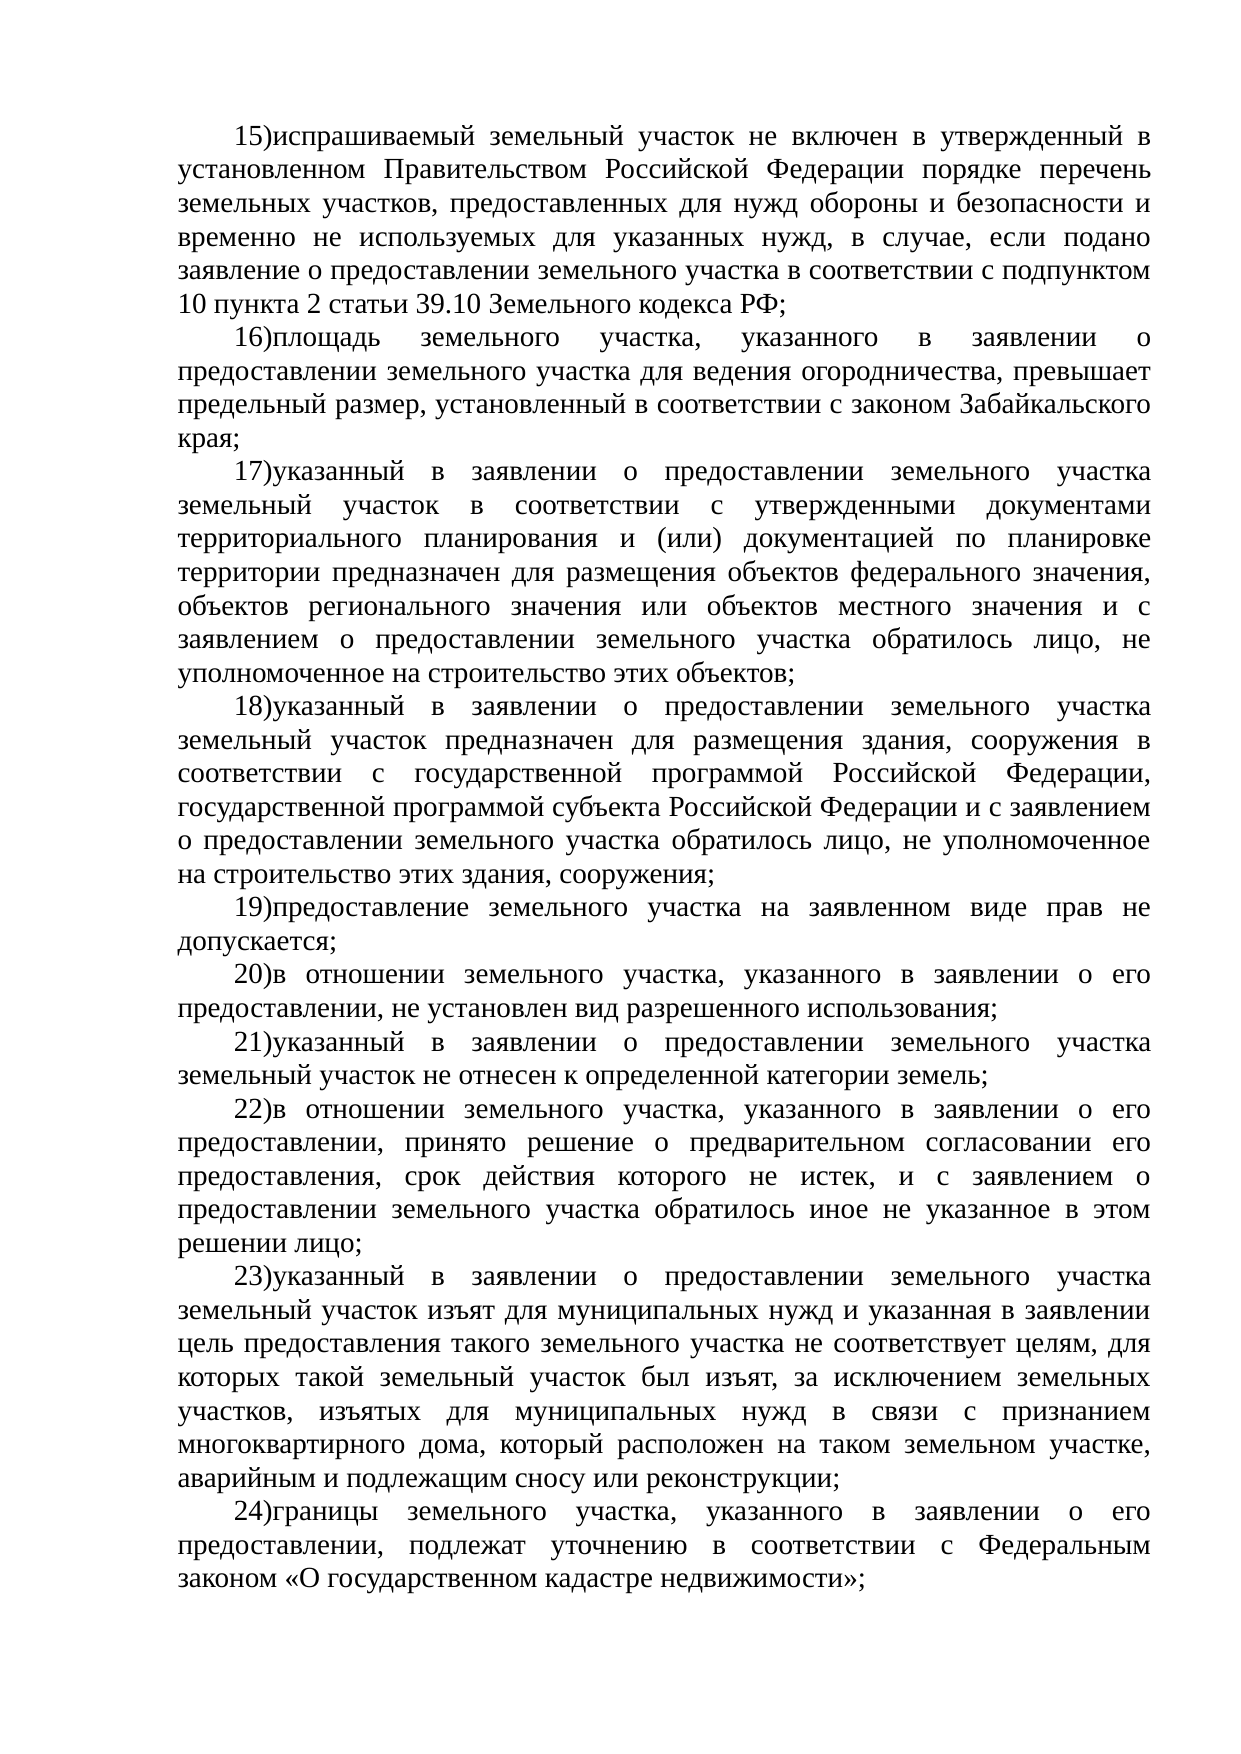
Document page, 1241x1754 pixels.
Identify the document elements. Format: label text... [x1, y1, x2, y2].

text 21)указанный в заявлении о предоставлении земельного участка земельный участок не отнесен к определенной категории земель; [177, 1024, 1152, 1091]
text 24)границы земельного участка, указанного в заявлении о его предоставлении, подлежат уточнению в соответствии с Федеральным законом «О государственном кадастре недвижимости»; [177, 1493, 1152, 1594]
text 19)предоставление земельного участка на заявленном виде прав не допускается; [177, 889, 1152, 957]
text 23)указанный в заявлении о предоставлении земельного участка земельный участок изъят для муниципальных нужд и указанная в заявлении цель предоставления такого земельного участка не соответствует целям, для которых такой земельный участок был изъят, за исключением земельных участков, изъятых для муниципальных нужд в связи с признанием многоквартирного дома, который расположен на таком земельном участке, аварийным и подлежащим сносу или реконструкции; [177, 1258, 1152, 1493]
text 18)указанный в заявлении о предоставлении земельного участка земельный участок предназначен для размещения здания, сооружения в соответствии с государственной программой Российской Федерации, государственной программой субъекта Российской Федерации и с заявлением о предоставлении земельного участка обратилось лицо, не уполномоченное на строительство этих здания, сооружения; [177, 688, 1152, 889]
text 16)площадь земельного участка, указанного в заявлении о предоставлении земельного участка для ведения огородничества, превышает предельный размер, установленный в соответствии с законом Забайкальского края; [177, 319, 1152, 453]
text 22)в отношении земельного участка, указанного в заявлении о его предоставлении, принято решение о предварительном согласовании его предоставления, срок действия которого не истек, и с заявлением о предоставлении земельного участка обратилось иное не указанное в этом решении лицо; [177, 1091, 1152, 1258]
text 20)в отношении земельного участка, указанного в заявлении о его предоставлении, не установлен вид разрешенного использования; [177, 957, 1152, 1024]
text 17)указанный в заявлении о предоставлении земельного участка земельный участок в соответствии с утвержденными документами территориального планирования и (или) документацией по планировке территории предназначен для размещения объектов федерального значения, объектов регионального значения или объектов местного значения и с заявлением о предоставлении земельного участка обратилось лицо, не уполномоченное на строительство этих объектов; [177, 453, 1152, 688]
text 15)испрашиваемый земельный участок не включен в утвержденный в установленном Правительством Российской Федерации порядке перечень земельных участков, предоставленных для нужд обороны и безопасности и временно не используемых для указанных нужд, в случае, если подано заявление о предоставлении земельного участка в соответствии с подпунктом 10 пункта 2 статьи 39.10 Земельного кодекса РФ; [177, 118, 1152, 319]
